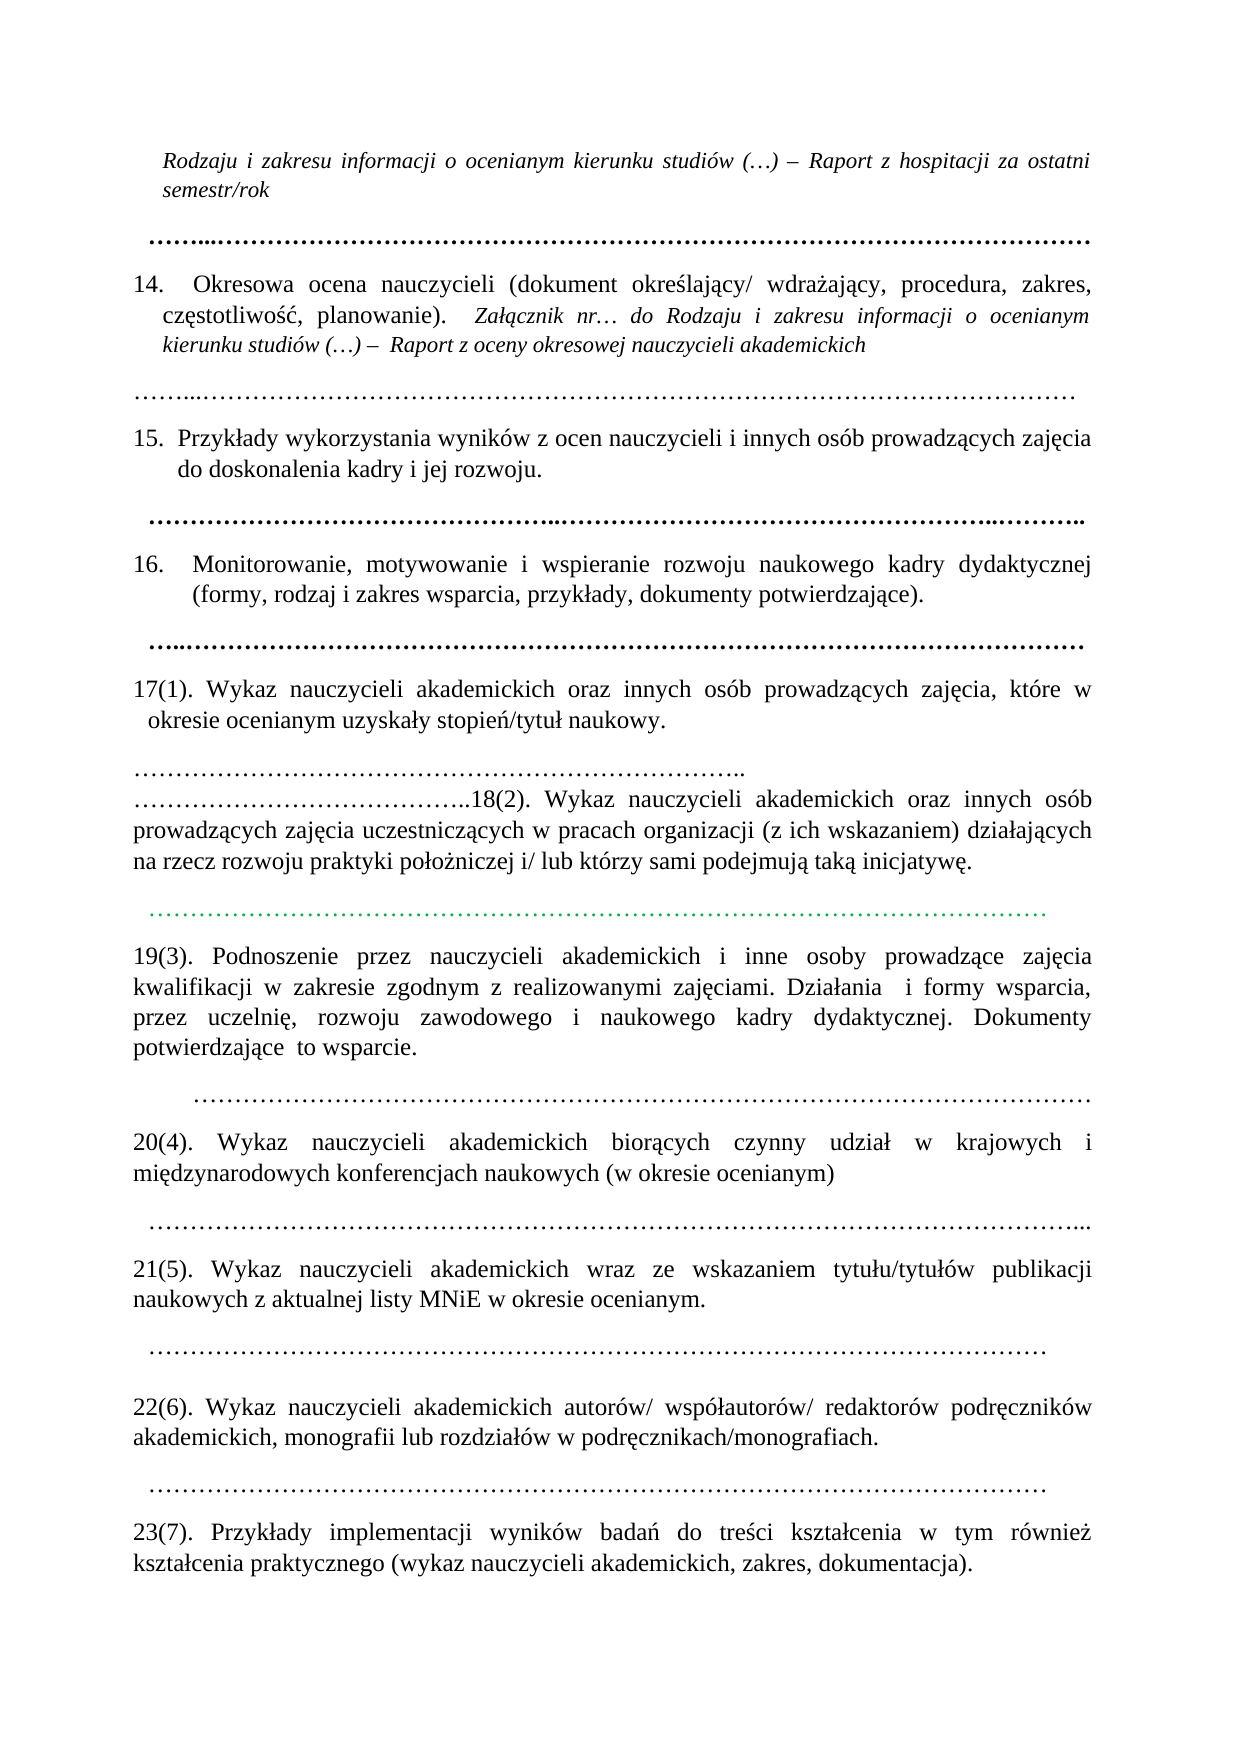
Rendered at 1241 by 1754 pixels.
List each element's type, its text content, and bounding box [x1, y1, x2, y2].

text 17(1). Wykaz nauczycieli akademickich oraz innych osób prowadzących zajęcia, które w okresie ocenianym uzyskały stopień/tytuł naukowy. [133, 674, 1093, 734]
list 22(6). Wykaz nauczycieli akademickich autorów/ współautorów/ redaktorów podręczników akademickich, monografii lub rozdziałów w podręcznikach/monografiach. [133, 1392, 1093, 1451]
list Przykłady wykorzystania wyników z ocen nauczycieli i innych osób prowadzących zajęcia do doskonalenia kadry i jej rozwoju. [133, 423, 1093, 483]
text …………………………………………..……………………………………………..……….. [148, 501, 1093, 530]
text ……...…………………………………………………………………………………………… [133, 376, 1093, 404]
text ……………………………………………………………………………………………… [148, 893, 1093, 922]
text ……………………………………………………………………………………………… [148, 1469, 1093, 1498]
list ……………………………………………………………………………………………… [148, 1331, 1093, 1360]
text …..……………………………………………………………………………………………… [148, 626, 1093, 655]
text 23(7). Przykłady implementacji wyników badań do treści kształcenia w tym również kształcenia praktycznego (wykaz nauczycieli akademickich, zakres, dokumentacja). [133, 1517, 1093, 1577]
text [133, 148, 1093, 202]
text ……...…………………………………………………………………………………………… [148, 221, 1093, 250]
text ………………………………………………………………..…………………………………..18(2). Wykaz nauczycieli akademickich oraz innych osób prowadzących zajęcia uczestniczących w pracach organizacji (z ich wskazaniem) działających na rzecz rozwoju praktyki położniczej i/ lub którzy sami podejmują taką inicjatywę. [133, 753, 1093, 874]
text …………………………………………………………………………………………………... [148, 1206, 1093, 1235]
list ……………………………………………………………………………………………… [192, 1079, 1093, 1108]
text 14. Okresowa ocena nauczycieli (dokument określający/ wdrażający, procedura, zakres, częstotliwość, planowanie). Załącznik nr… do Rodzaju i zakresu informacji o ocenianym kierunku studiów (…) – Raport z oceny okresowej nauczycieli akademickich [133, 269, 1093, 357]
text 21(5). Wykaz nauczycieli akademickich wraz ze wskazaniem tytułu/tytułów publikacji naukowych z aktualnej listy MNiE w okresie ocenianym. [133, 1254, 1093, 1313]
text 20(4). Wykaz nauczycieli akademickich biorących czynny udział w krajowych i międzynarodowych konferencjach naukowych (w okresie ocenianym) [133, 1127, 1093, 1187]
list Monitorowanie, motywowanie i wspieranie rozwoju naukowego kadry dydaktycznej (formy, rodzaj i zakres wsparcia, przykłady, dokumenty potwierdzające). [133, 549, 1093, 608]
text 19(3). Podnoszenie przez nauczycieli akademickich i inne osoby prowadzące zajęcia kwalifikacji w zakresie zgodnym z realizowanymi zajęciami. Działania i formy wsparcia, przez uczelnię, rozwoju zawodowego i naukowego kadry dydaktycznej. Dokumenty potwierdzające to wsparcie. [133, 941, 1093, 1061]
